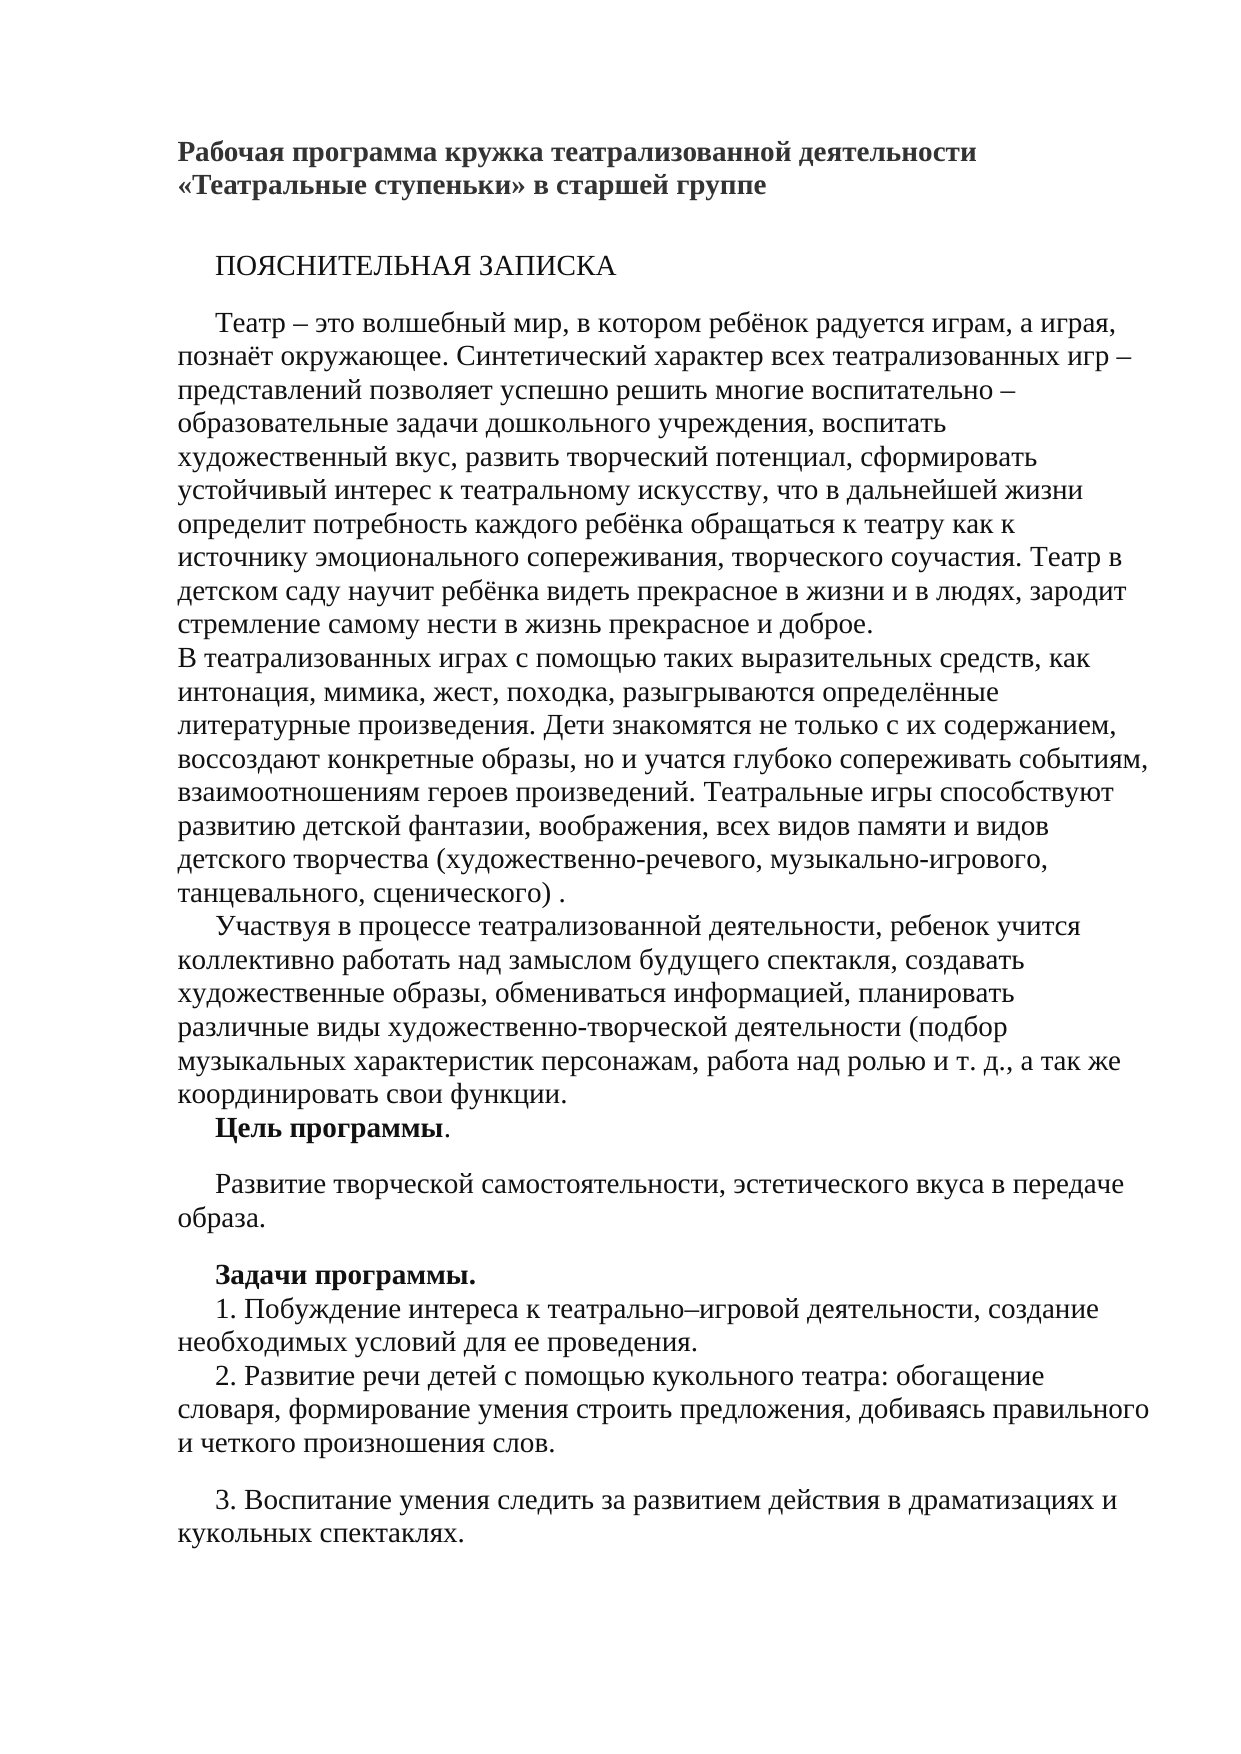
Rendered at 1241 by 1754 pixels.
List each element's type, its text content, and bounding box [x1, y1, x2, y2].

text 2. Развитие речи детей с помощью кукольного театра: обогащение словаря, формирование умения строить предложения, добиваясь правильного и четкого произношения слов. [177, 1358, 1152, 1458]
text Театр – это волшебный мир, в котором ребёнок радуется играм, а играя, познаёт окружающее. Синтетический характер всех театрализованных игр – представлений позволяет успешно решить многие воспитательно – образовательные задачи дошкольного учреждения, воспитать художественный вкус, развить творческий потенциал, сформировать устойчивый интерес к театральному искусству, что в дальнейшей жизни определит потребность каждого ребёнка обращаться к театру как к источнику эмоционального сопереживания, творческого соучастия. Театр в детском саду научит ребёнка видеть прекрасное в жизни и в людях, зародит стремление самому нести в жизнь прекрасное и доброе. В театрализованных играх с помощью таких выразительных средств, как интонация, мимика, жест, походка, разыгрываются определённые литературные произведения. Дети знакомятся не только с их содержанием, воссоздают конкретные образы, но и учатся глубоко сопереживать событиям, взаимоотношениям героев произведений. Театральные игры способствуют развитию детской фантазии, воображения, всех видов памяти и видов детского творчества (художественно-речевого, музыкально-игрового, танцевального, сценического) . [177, 305, 1152, 908]
text 3. Воспитание умения следить за развитием действия в драматизациях и кукольных спектаклях. [177, 1482, 1152, 1549]
text ПОЯСНИТЕЛЬНАЯ ЗАПИСКА [177, 248, 1152, 281]
text 1. Побуждение интереса к театрально–игровой деятельности, создание необходимых условий для ее проведения. [177, 1291, 1152, 1358]
text Развитие творческой самостоятельности, эстетического вкуса в передаче образа. [177, 1167, 1152, 1234]
text Рабочая программа кружка театрализованной деятельности «Театральные ступеньки» в старшей группе [177, 134, 1152, 201]
text Цель программы. [177, 1110, 1152, 1143]
text Участвуя в процессе театрализованной деятельности, ребенок учится коллективно работать над замыслом будущего спектакля, создавать художественные образы, обмениваться информацией, планировать различные виды художественно-творческой деятельности (подбор музыкальных характеристик персонажам, работа над ролью и т. д., а так же координировать свои функции. [177, 908, 1152, 1110]
text Задачи программы. [177, 1257, 1152, 1291]
